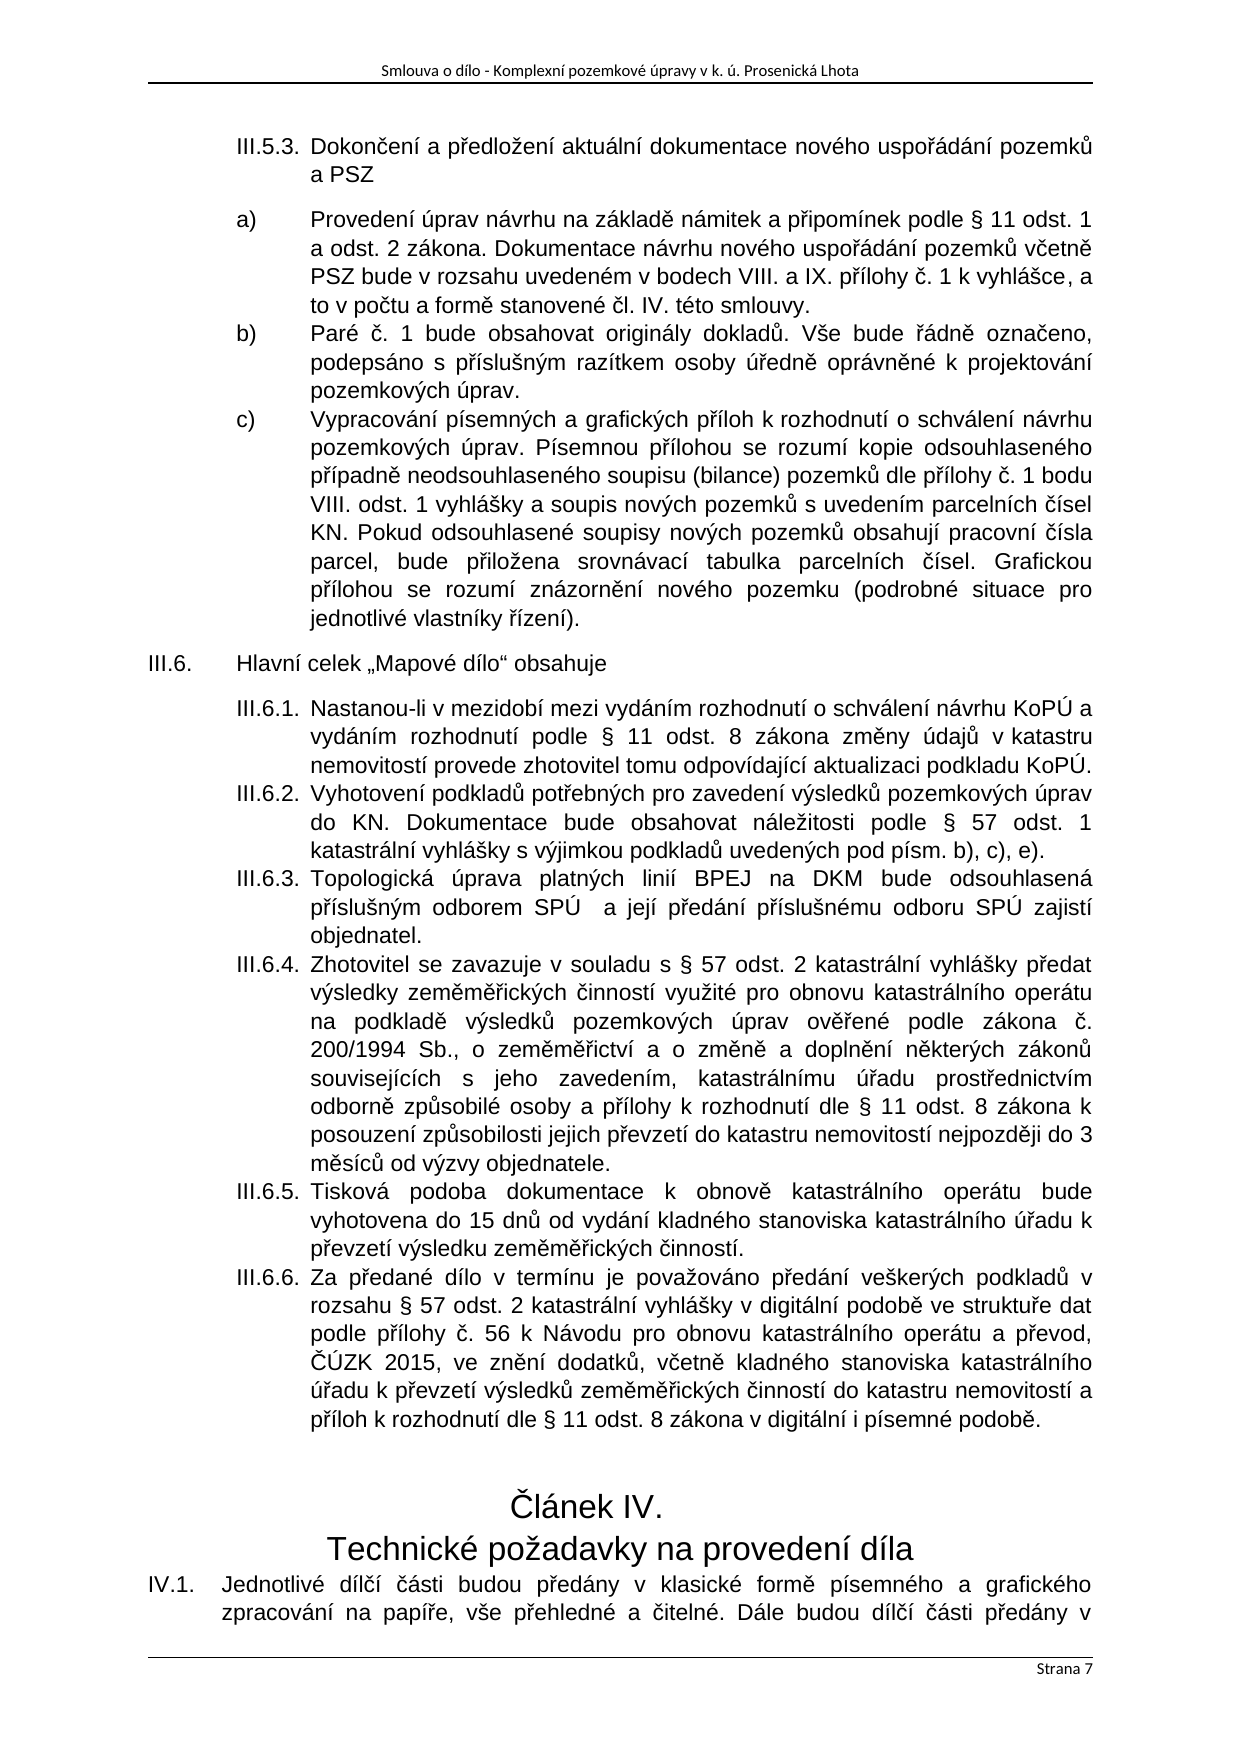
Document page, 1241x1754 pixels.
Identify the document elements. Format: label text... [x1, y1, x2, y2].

text Zhotovitel se zavazuje v souladu s § 57 odst. 2 katastrální vyhlášky předat výsledky zeměměřických činností využité pro obnovu katastrálního operátu na podkladě výsledků pozemkových úprav ověřené podle zákona č. 200/1994 Sb., o zeměměřictví a o změně a doplnění některých zákonů souvisejících s jeho zavedením, katastrálnímu úřadu prostřednictvím odborně způsobilé osoby a přílohy k rozhodnutí dle § 11 odst. 8 zákona k posouzení způsobilosti jejich převzetí do katastru nemovitostí nejpozději do 3 měsíců od výzvy objednatele. [236, 951, 1093, 1176]
list Hlavní celek „Mapové dílo“ obsahuje [148, 650, 1093, 676]
text Nastanou-li v mezidobí mezi vydáním rozhodnutí o schválení návrhu KoPÚ a vydáním rozhodnutí podle § 11 odst. 8 zákona změny údajů v katastru nemovitostí provede zhotovitel tomu odpovídající aktualizaci podkladu KoPÚ. [236, 695, 1093, 778]
text Vypracování písemných a grafických příloh k rozhodnutí o schválení návrhu pozemkových úprav. Písemnou přílohou se rozumí kopie odsouhlaseného případně neodsouhlaseného soupisu (bilance) pozemků dle přílohy č. 1 bodu VIII. odst. 1 vyhlášky a soupis nových pozemků s uvedením parcelních čísel KN. Pokud odsouhlasené soupisy nových pozemků obsahují pracovní čísla parcel, bude přiložena srovnávací tabulka parcelních čísel. Grafickou přílohou se rozumí znázornění nového pozemku (podrobné situace pro jednotlivé vlastníky řízení). [236, 406, 1093, 631]
text Dokončení a předložení aktuální dokumentace nového uspořádání pozemků a PSZ [236, 133, 1093, 188]
text Topologická úprava platných linií BPEJ na DKM bude odsouhlasená příslušným odborem SPÚ a její předání příslušnému odboru SPÚ zajistí objednatel. [236, 865, 1093, 949]
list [148, 1571, 1093, 1625]
text Paré č. 1 bude obsahovat originály dokladů. Vše bude řádně označeno, podepsáno s příslušným razítkem osoby úředně oprávněné k projektování pozemkových úprav. [236, 320, 1093, 403]
subtitle Technické požadavky na provedení díla [148, 1488, 1093, 1567]
text Za předané dílo v termínu je považováno předání veškerých podkladů v rozsahu § 57 odst. 2 katastrální vyhlášky v digitální podobě ve struktuře dat podle přílohy č. 56 k Návodu pro obnovu katastrálního operátu a převod, ČÚZK 2015, ve znění dodatků, včetně kladného stanoviska katastrálního úřadu k převzetí výsledků zeměměřických činností do katastru nemovitostí a příloh k rozhodnutí dle § 11 odst. 8 zákona v digitální i písemné podobě. [236, 1263, 1093, 1432]
text Vyhotovení podkladů potřebných pro zavedení výsledků pozemkových úprav do KN. Dokumentace bude obsahovat náležitosti podle § 57 odst. 1 katastrální vyhlášky s výjimkou podkladů uvedených pod písm. b), c), e). [236, 780, 1093, 863]
text Tisková podoba dokumentace k obnově katastrálního operátu bude vyhotovena do 15 dnů od vydání kladného stanoviska katastrálního úřadu k převzetí výsledku zeměměřických činností. [236, 1178, 1093, 1261]
text Provedení úprav návrhu na základě námitek a připomínek podle § 11 odst. 1 a odst. 2 zákona. Dokumentace návrhu nového uspořádání pozemků včetně PSZ bude v rozsahu uvedeném v bodech VIII. a IX. přílohy č. 1 k vyhlášce, a to v počtu a formě stanovené čl. IV. této smlouvy. [236, 206, 1093, 318]
